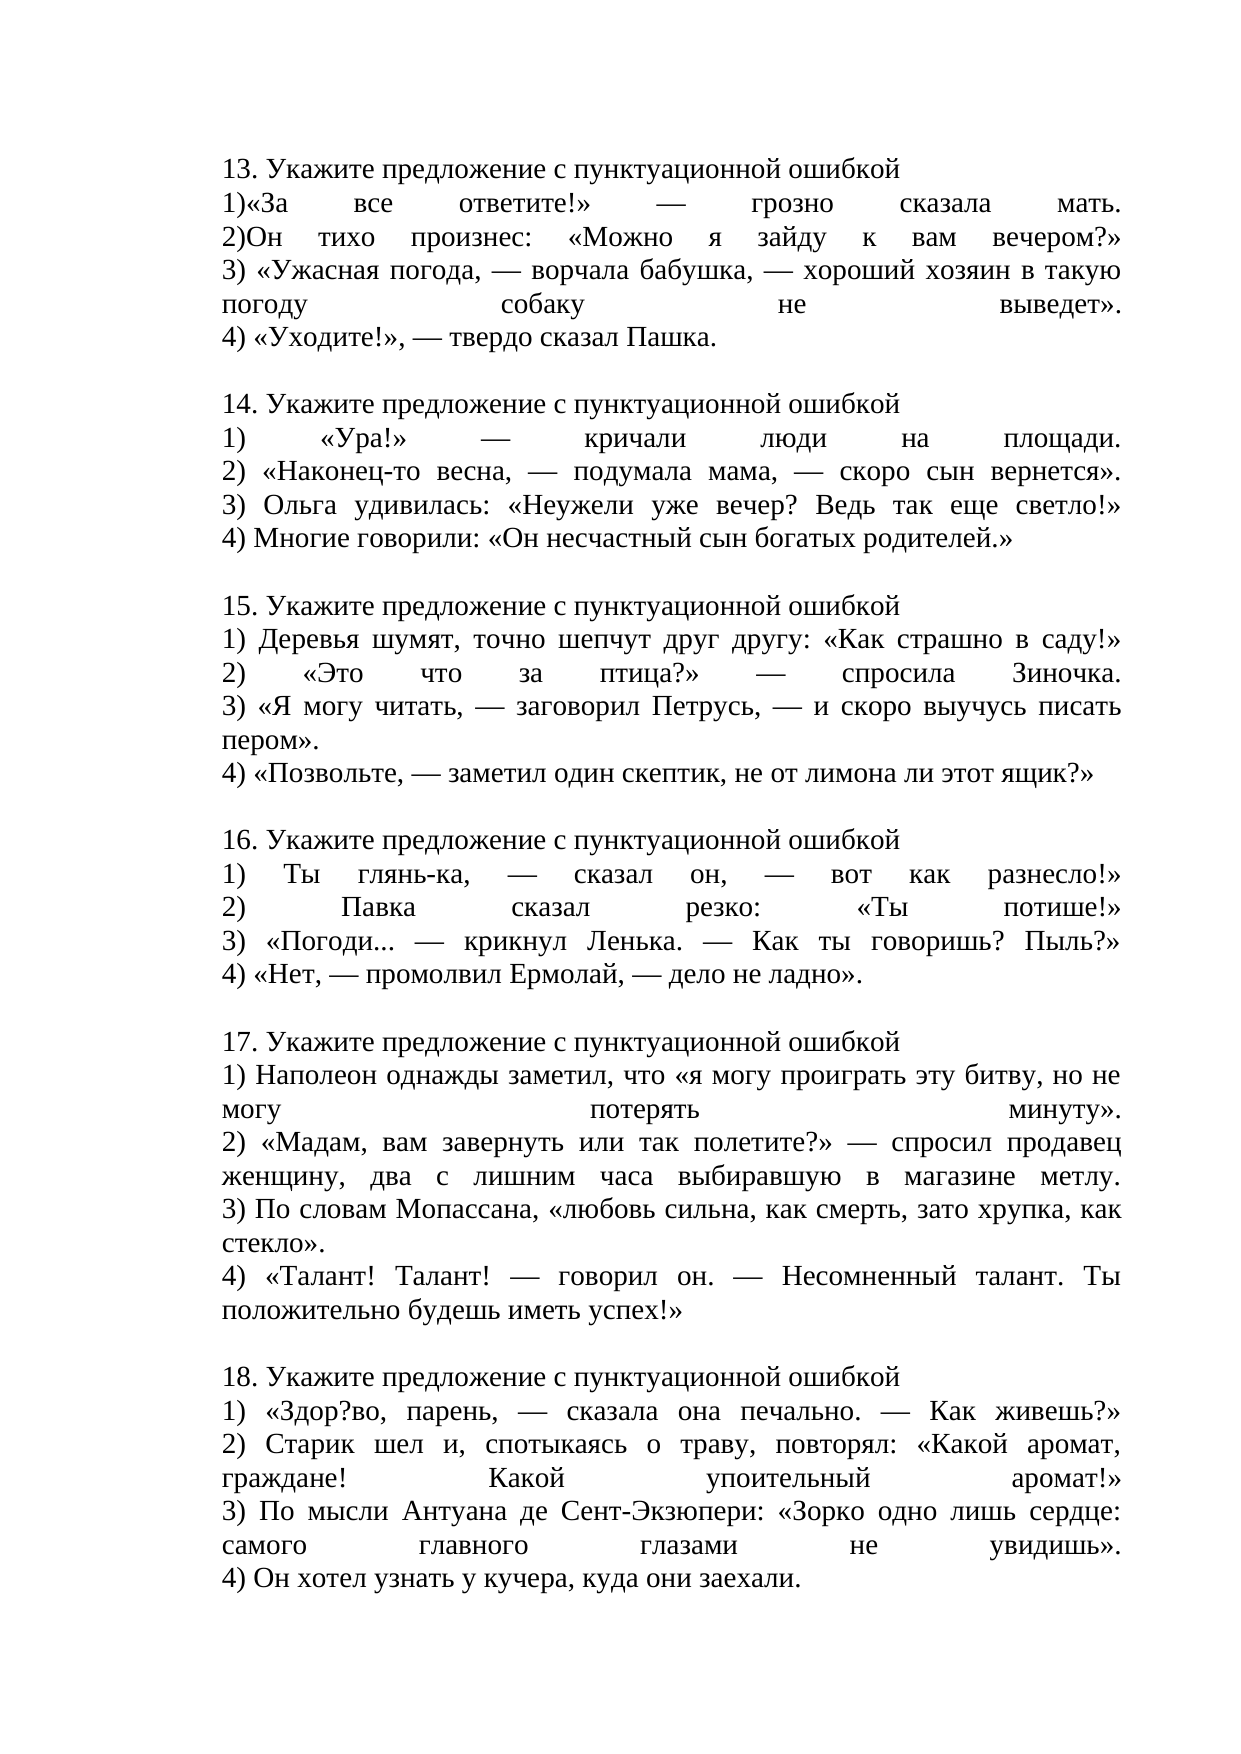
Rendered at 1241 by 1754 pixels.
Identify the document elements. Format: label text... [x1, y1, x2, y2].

text 1) Деревья шумят, точно шепчут друг другу: «Как страшно в саду!» 2) «Это что за птица?» — спросила Зиночка. 3) «Я могу читать, — заговорил Петрусь, — и скоро выучусь писать пером». 4) «Позвольте, — заметил один скептик, не от лимона ли этот ящик?» [222, 621, 1122, 789]
text 1)«За все ответите!» — грозно сказала мать. 2)Он тихо произнес: «Можно я зайду к вам вечером?» 3) «Ужасная погода, — ворчала бабушка, — хороший хозяин в такую погоду собаку не выведет». 4) «Уходите!», — твердо сказал Пашка. [222, 185, 1122, 353]
text 1) Ты глянь-ка, — сказал он, — вот как разнесло!» 2) Павка сказал резко: «Ты потише!» 3) «Погоди... — крикнул Ленька. — Как ты говоришь? Пыль?» 4) «Нет, — промолвил Ермолай, — дело не ладно». [222, 856, 1122, 990]
text 16. Укажите предложение с пунктуационной ошибкой [222, 789, 1122, 856]
text 13. Укажите предложение с пунктуационной ошибкой [222, 118, 1122, 185]
text 18. Укажите предложение с пунктуационной ошибкой [222, 1326, 1122, 1393]
text 1) «Здор?во, парень, — сказала она печально. — Как живешь?» 2) Старик шел и, спотыкаясь о траву, повторял: «Какой аромат, граждане! Какой упоительный аромат!» 3) По мысли Антуана де Сент-Экзюпери: «Зорко одно лишь сердце: самого главного глазами не увидишь». 4) Он хотел узнать у кучера, куда они заехали. [222, 1393, 1122, 1594]
text 1) «Ура!» — кричали люди на площади. 2) «Наконец-то весна, — подумала мама, — скоро сын вернется». 3) Ольга удивилась: «Неужели уже вечер? Ведь так еще светло!» 4) Многие говорили: «Он несчастный сын богатых родителей.» [222, 420, 1122, 554]
text 14. Укажите предложение с пунктуационной ошибкой [222, 353, 1122, 420]
text 1) Наполеон однажды заметил, что «я могу проиграть эту битву, но не могу потерять минуту». 2) «Мадам, вам завернуть или так полетите?» — спросил продавец женщину, два с лишним часа выбиравшую в магазине метлу. 3) По словам Мопассана, «любовь сильна, как смерть, зато хрупка, как стекло». 4) «Талант! Талант! — говорил он. — Несомненный талант. Ты положительно будешь иметь успех!» [222, 1057, 1122, 1326]
text 17. Укажите предложение с пунктуационной ошибкой [222, 990, 1122, 1057]
text 15. Укажите предложение с пунктуационной ошибкой [222, 554, 1122, 621]
